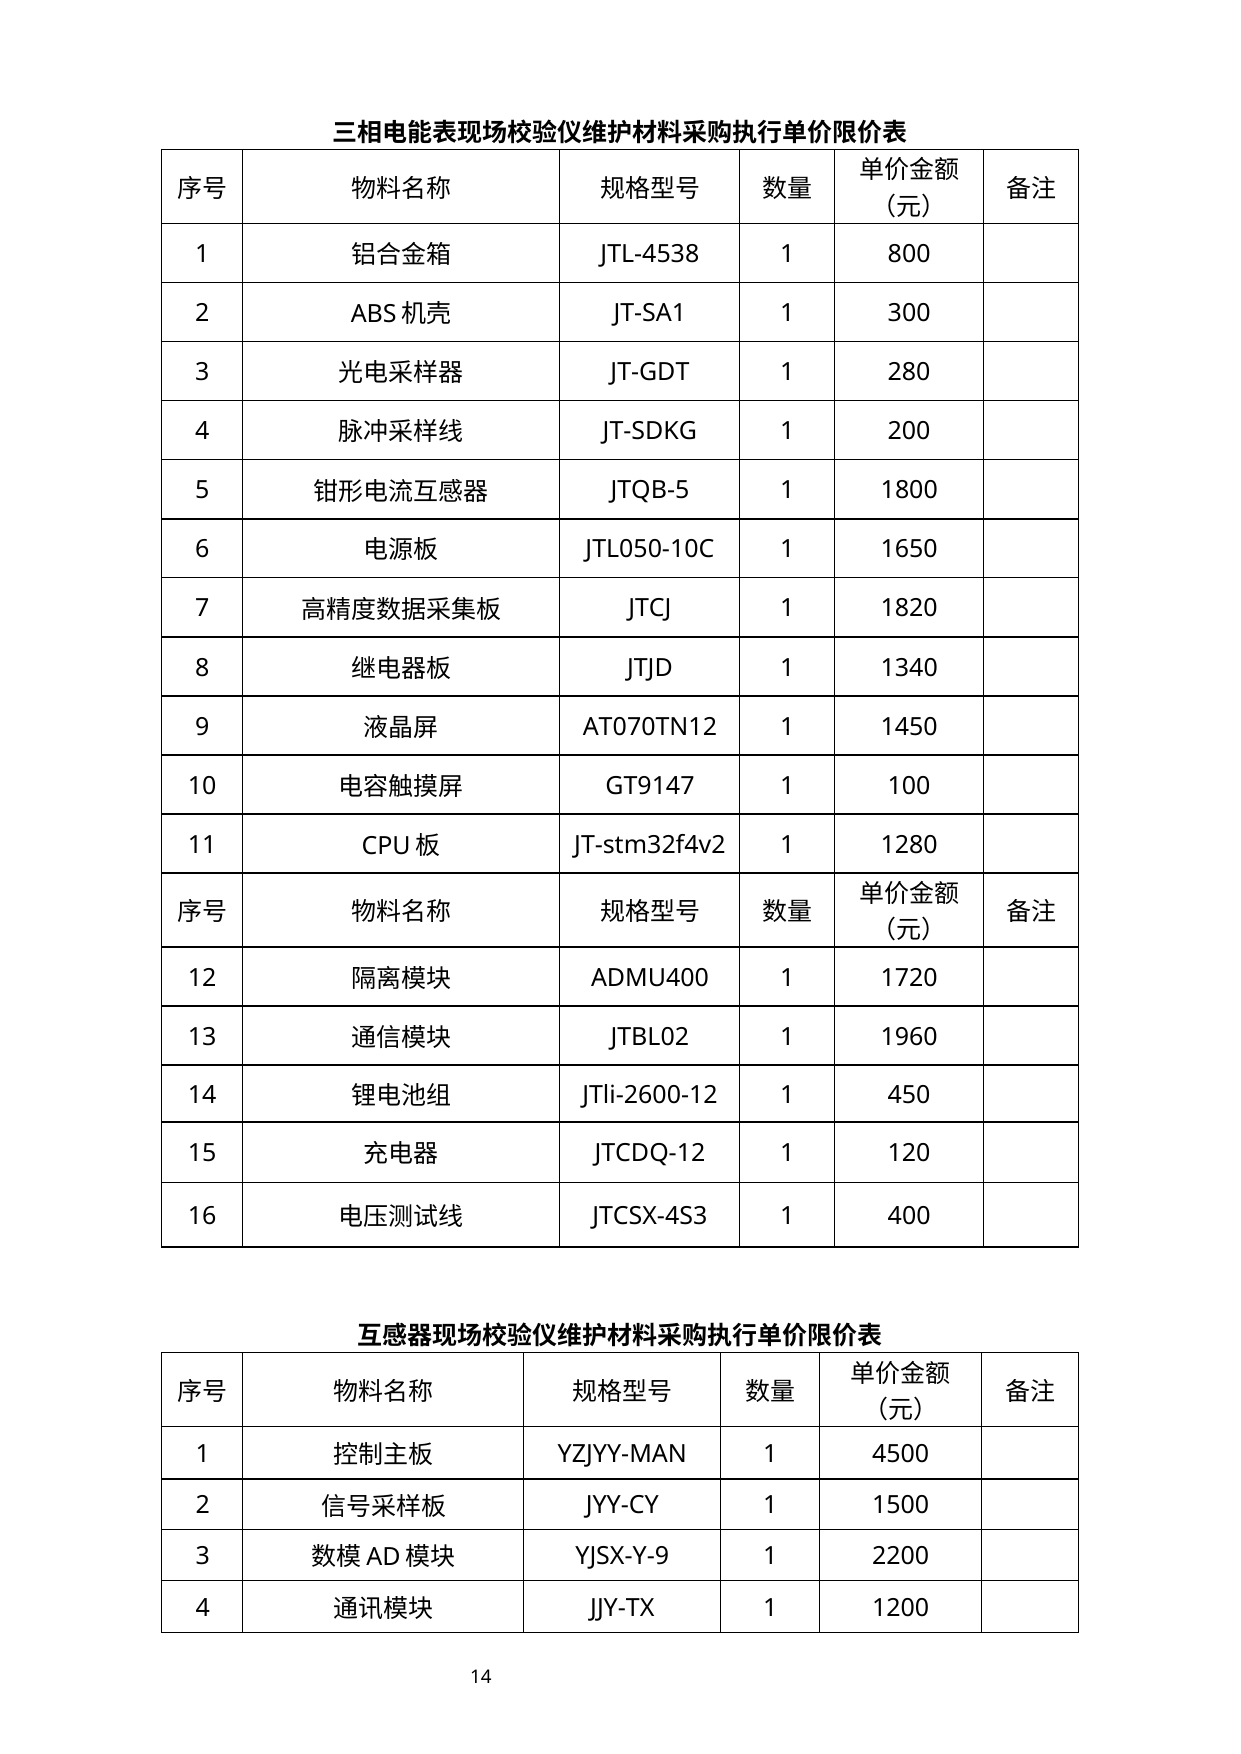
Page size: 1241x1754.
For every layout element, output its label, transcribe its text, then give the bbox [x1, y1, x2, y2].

table_cell JT-stm32f4v2 [560, 815, 739, 872]
table_cell JTCJ [560, 578, 739, 636]
table_cell YJSX-Y-9 [524, 1530, 720, 1579]
table_cell 200 [835, 401, 983, 459]
table_cell 1 [740, 1007, 834, 1064]
table_cell 9 [162, 697, 242, 754]
text 互感器现场校验仪维护材料采购执行单价限价表 [148, 1316, 1092, 1352]
table_cell 120 [835, 1123, 983, 1182]
table_cell GT9147 [560, 756, 739, 813]
table_cell 序号 [162, 874, 242, 946]
table_cell 规格型号 [560, 874, 739, 946]
table_cell 7 [162, 578, 242, 636]
table_cell JT-GDT [560, 342, 739, 400]
table_cell [984, 815, 1078, 872]
table_cell 液晶屏 [243, 697, 559, 754]
table_cell [984, 342, 1078, 400]
table_cell 控制主板 [243, 1427, 523, 1478]
table_cell 1450 [835, 697, 983, 754]
table_cell 1 [740, 1183, 834, 1246]
table_cell 1650 [835, 520, 983, 577]
table_cell JTL-4538 [560, 224, 739, 282]
table_cell 5 [162, 460, 242, 518]
table_cell [984, 697, 1078, 754]
table_cell 11 [162, 815, 242, 872]
table_cell 1820 [835, 578, 983, 636]
table_cell 14 [162, 1066, 242, 1121]
table_cell 1280 [835, 815, 983, 872]
table_cell [982, 1480, 1078, 1529]
table_cell [984, 638, 1078, 695]
table_cell 3 [162, 1530, 242, 1579]
table_cell 1 [740, 401, 834, 459]
table_header 数量 [721, 1353, 819, 1426]
table_cell JTli-2600-12 [560, 1066, 739, 1121]
table_cell 16 [162, 1183, 242, 1246]
table_cell 通讯模块 [243, 1581, 523, 1632]
table_cell 1 [162, 1427, 242, 1478]
table_cell 数量 [740, 874, 834, 946]
table_cell 高精度数据采集板 [243, 578, 559, 636]
table_cell 充电器 [243, 1123, 559, 1182]
table_cell 100 [835, 756, 983, 813]
table_header 物料名称 [243, 1353, 523, 1426]
table_cell 800 [835, 224, 983, 282]
table_cell 数模AD模块 [243, 1530, 523, 1579]
table_cell AT070TN12 [560, 697, 739, 754]
table_cell [984, 578, 1078, 636]
table_cell 1 [740, 1123, 834, 1182]
table_cell JTCDQ-12 [560, 1123, 739, 1182]
table_header 备注 [982, 1353, 1078, 1426]
table_cell 300 [835, 283, 983, 341]
table_cell JYY-CY [524, 1480, 720, 1529]
table_cell YZJYY-MAN [524, 1427, 720, 1478]
table_cell 1200 [820, 1581, 981, 1632]
table_cell JT-SA1 [560, 283, 739, 341]
table_cell 继电器板 [243, 638, 559, 695]
table_cell 钳形电流互感器 [243, 460, 559, 518]
table_cell [984, 283, 1078, 341]
table_cell 13 [162, 1007, 242, 1064]
table_cell 铝合金箱 [243, 224, 559, 282]
table_cell 1960 [835, 1007, 983, 1064]
table_cell 15 [162, 1123, 242, 1182]
table_cell 8 [162, 638, 242, 695]
table_header 备注 [984, 150, 1078, 222]
table_cell JJY-TX [524, 1581, 720, 1632]
table_header 单价金额（元） [820, 1353, 981, 1426]
table_cell 1 [740, 815, 834, 872]
table_cell [984, 460, 1078, 518]
table_cell 1 [721, 1480, 819, 1529]
table_cell JTL050-10C [560, 520, 739, 577]
table_cell [984, 1066, 1078, 1121]
table_cell JTBL02 [560, 1007, 739, 1064]
table_cell [984, 1123, 1078, 1182]
table_cell JTQB-5 [560, 460, 739, 518]
table_cell 1 [740, 460, 834, 518]
table_cell 2 [162, 283, 242, 341]
table_cell [982, 1581, 1078, 1632]
table_cell 2200 [820, 1530, 981, 1579]
table_cell 1 [740, 283, 834, 341]
table_cell 450 [835, 1066, 983, 1121]
table_cell 锂电池组 [243, 1066, 559, 1121]
table_header 数量 [740, 150, 834, 222]
table_cell 物料名称 [243, 874, 559, 946]
table_cell 1 [740, 520, 834, 577]
table_cell 1 [740, 697, 834, 754]
table_cell 1 [740, 342, 834, 400]
table_cell 1 [740, 578, 834, 636]
table_cell JTCSX-4S3 [560, 1183, 739, 1246]
table_header 规格型号 [524, 1353, 720, 1426]
table_cell [984, 520, 1078, 577]
table_cell 1720 [835, 948, 983, 1005]
table_cell [984, 224, 1078, 282]
text 三相电能表现场校验仪维护材料采购执行单价限价表 [148, 112, 1092, 148]
table_header 单价金额（元） [835, 150, 983, 222]
table_cell [984, 756, 1078, 813]
table_cell 1340 [835, 638, 983, 695]
table_cell 10 [162, 756, 242, 813]
table_cell 12 [162, 948, 242, 1005]
table_cell 1 [740, 224, 834, 282]
table_cell 1 [740, 948, 834, 1005]
table_cell 1 [721, 1530, 819, 1579]
table_header 规格型号 [560, 150, 739, 222]
table_header 序号 [162, 1353, 242, 1426]
table_cell [984, 1007, 1078, 1064]
table_cell 信号采样板 [243, 1480, 523, 1529]
table_cell 4500 [820, 1427, 981, 1478]
table_cell 400 [835, 1183, 983, 1246]
table_cell 单价金额（元） [835, 874, 983, 946]
table_cell [984, 948, 1078, 1005]
table_cell JTJD [560, 638, 739, 695]
table_cell ABS机壳 [243, 283, 559, 341]
table_cell 电压测试线 [243, 1183, 559, 1246]
table_cell 电容触摸屏 [243, 756, 559, 813]
table_cell 2 [162, 1480, 242, 1529]
table_cell CPU板 [243, 815, 559, 872]
table_header 物料名称 [243, 150, 559, 222]
table_cell 光电采样器 [243, 342, 559, 400]
table_cell 4 [162, 401, 242, 459]
table_cell 4 [162, 1581, 242, 1632]
table_cell 1 [740, 1066, 834, 1121]
table_cell [982, 1530, 1078, 1579]
table_cell 隔离模块 [243, 948, 559, 1005]
table_cell 280 [835, 342, 983, 400]
table_cell 1500 [820, 1480, 981, 1529]
table_header 序号 [162, 150, 242, 222]
table_cell ADMU400 [560, 948, 739, 1005]
table_cell [984, 1183, 1078, 1246]
table_cell 备注 [984, 874, 1078, 946]
table_cell 1 [162, 224, 242, 282]
table_cell [982, 1427, 1078, 1478]
table_cell 1 [740, 638, 834, 695]
table_cell 脉冲采样线 [243, 401, 559, 459]
table_cell [984, 401, 1078, 459]
table_cell JT-SDKG [560, 401, 739, 459]
table_cell 电源板 [243, 520, 559, 577]
table_cell 1 [740, 756, 834, 813]
table_cell 1 [721, 1427, 819, 1478]
table_cell 3 [162, 342, 242, 400]
table_cell 1800 [835, 460, 983, 518]
table_cell 6 [162, 520, 242, 577]
table_cell 1 [721, 1581, 819, 1632]
table_cell 通信模块 [243, 1007, 559, 1064]
